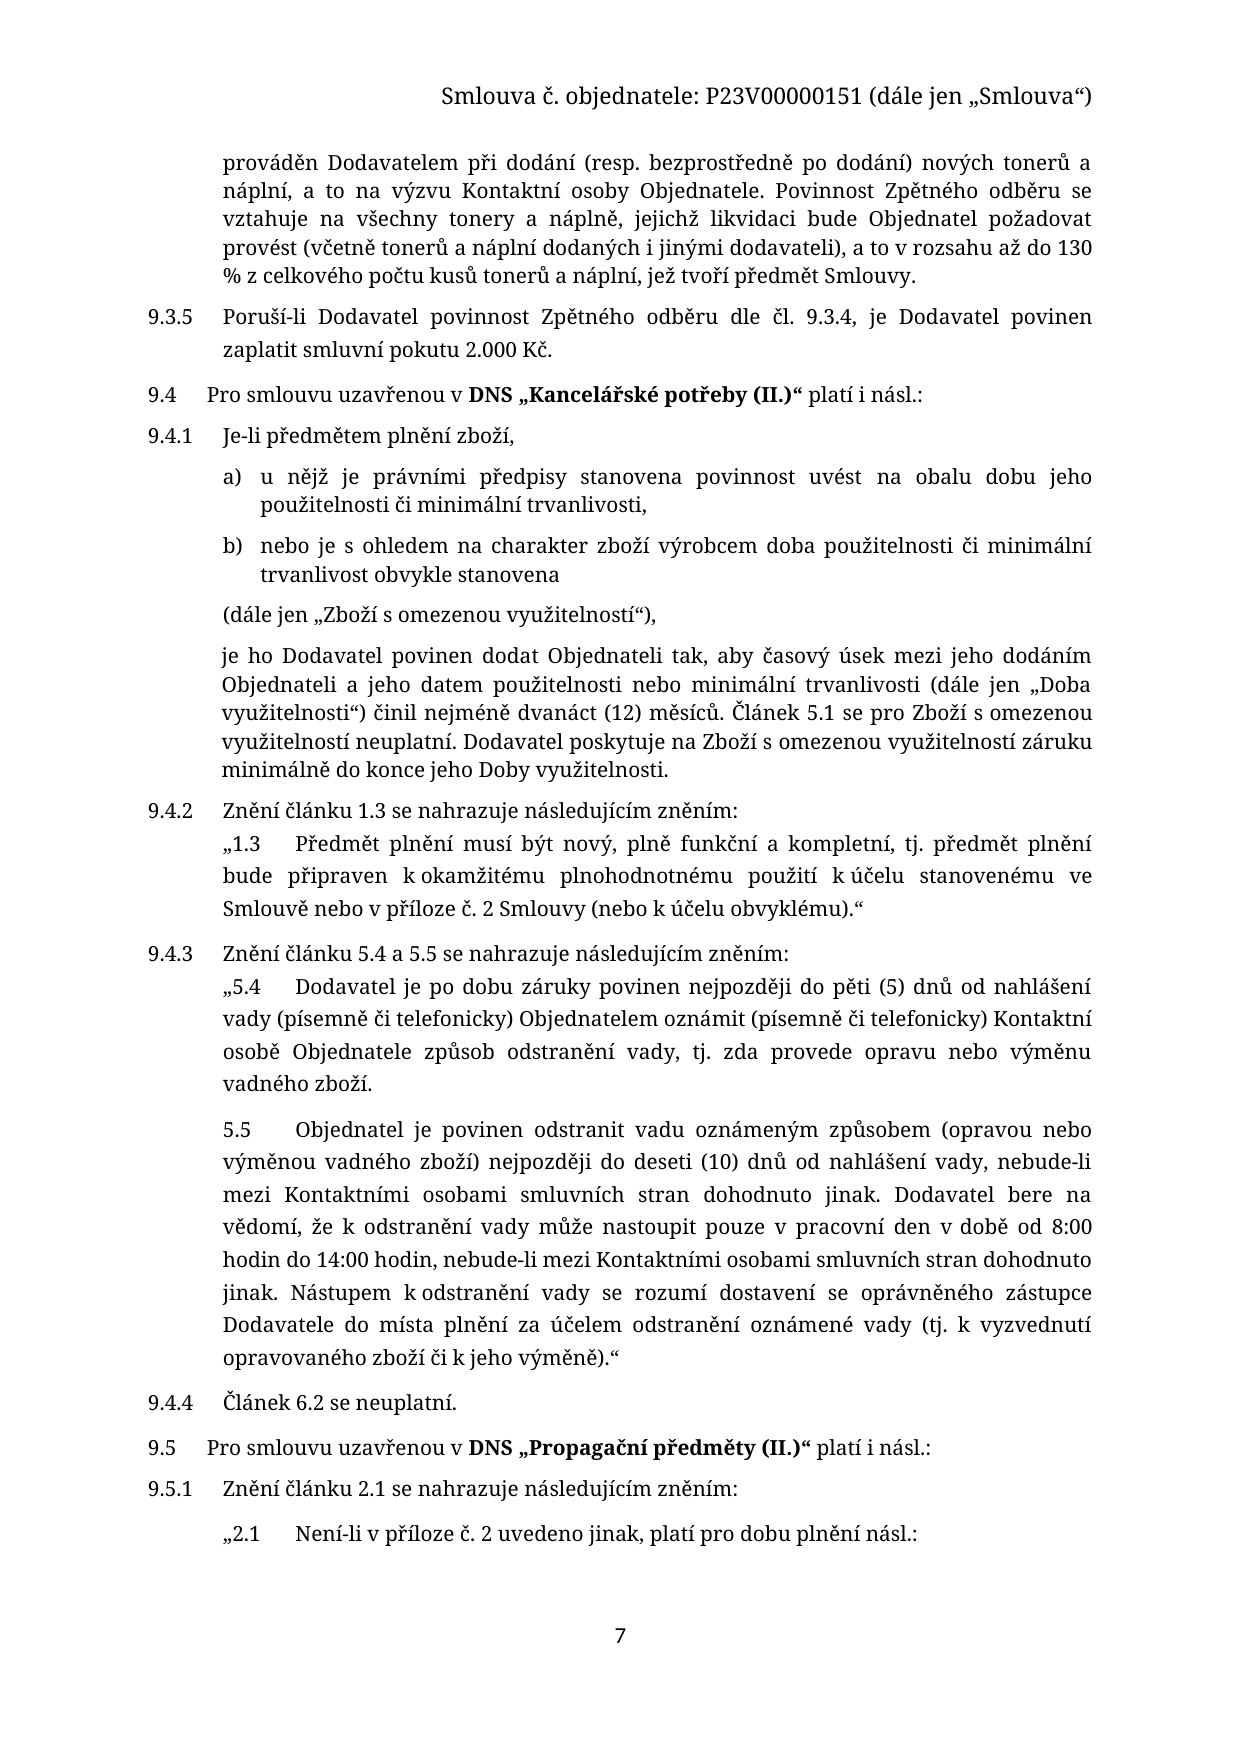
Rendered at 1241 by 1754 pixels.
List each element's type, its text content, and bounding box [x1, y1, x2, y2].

list Pro smlouvu uzavřenou v DNS „Propagační předměty (II.)“ platí i násl.: [148, 1433, 1093, 1462]
list nebo je s ohledem na charakter zboží výrobcem doba použitelnosti či minimální trvanlivost obvykle stanovena [223, 531, 1093, 588]
list Znění článku 2.1 se nahrazuje následujícím zněním: [148, 1474, 1093, 1502]
text je ho Dodavatel povinen dodat Objednateli tak, aby časový úsek mezi jeho dodáním Objednateli a jeho datem použitelnosti nebo minimální trvanlivosti (dále jen „Doba využitelnosti“) činil nejméně dvanáct (12) měsíců. Článek 5.1 se pro Zboží s omezenou využitelností neuplatní. Dodavatel poskytuje na Zboží s omezenou využitelností záruku minimálně do konce jeho Doby využitelnosti. [221, 642, 1093, 784]
list 5.5 Objednatel je povinen odstranit vadu oznámeným způsobem (opravou nebo výměnou vadného zboží) nejpozději do deseti (10) dnů od nahlášení vady, nebude-li mezi Kontaktními osobami smluvních stran dohodnuto jinak. Dodavatel bere na vědomí, že k odstranění vady může nastoupit pouze v pracovní den v době od 8:00 hodin do 14:00 hodin, nebude-li mezi Kontaktními osobami smluvních stran dohodnuto jinak. Nástupem k odstranění vady se rozumí dostavení se oprávněného zástupce Dodavatele do místa plnění za účelem odstranění oznámené vady (tj. k vyzvednutí opravovaného zboží či k jeho výměně).“ [223, 1115, 1093, 1371]
list Znění článku 5.4 a 5.5 se nahrazuje následujícím zněním: [148, 939, 1093, 968]
list Pro smlouvu uzavřenou v DNS „Kancelářské potřeby (II.)“ platí i násl.: [148, 380, 1093, 408]
list „2.1 Není-li v příloze č. 2 uvedeno jinak, platí pro dobu plnění násl.: [223, 1519, 1093, 1548]
text (dále jen „Zboží s omezenou využitelností“), [223, 601, 1093, 629]
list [148, 148, 1093, 290]
list Znění článku 1.3 se nahrazuje následujícím zněním: [148, 796, 1093, 825]
list Poruší-li Dodavatel povinnost Zpětného odběru dle čl. 9.3.4, je Dodavatel povinen zaplatit smluvní pokutu 2.000 Kč. [148, 302, 1093, 363]
list Článek 6.2 se neuplatní. [148, 1388, 1093, 1416]
list „1.3 Předmět plnění musí být nový, plně funkční a kompletní, tj. předmět plnění bude připraven k okamžitému plnohodnotnému použití k účelu stanovenému ve Smlouvě nebo v příloze č. 2 Smlouvy (nebo k účelu obvyklému).“ [223, 829, 1093, 922]
list Je-li předmětem plnění zboží, [148, 421, 1093, 449]
list u nějž je právními předpisy stanovena povinnost uvést na obalu dobu jeho použitelnosti či minimální trvanlivosti, [223, 462, 1093, 519]
list „5.4 Dodavatel je po dobu záruky povinen nejpozději do pěti (5) dnů od nahlášení vady (písemně či telefonicky) Objednatelem oznámit (písemně či telefonicky) Kontaktní osobě Objednatele způsob odstranění vady, tj. zda provede opravu nebo výměnu vadného zboží. [223, 972, 1093, 1098]
